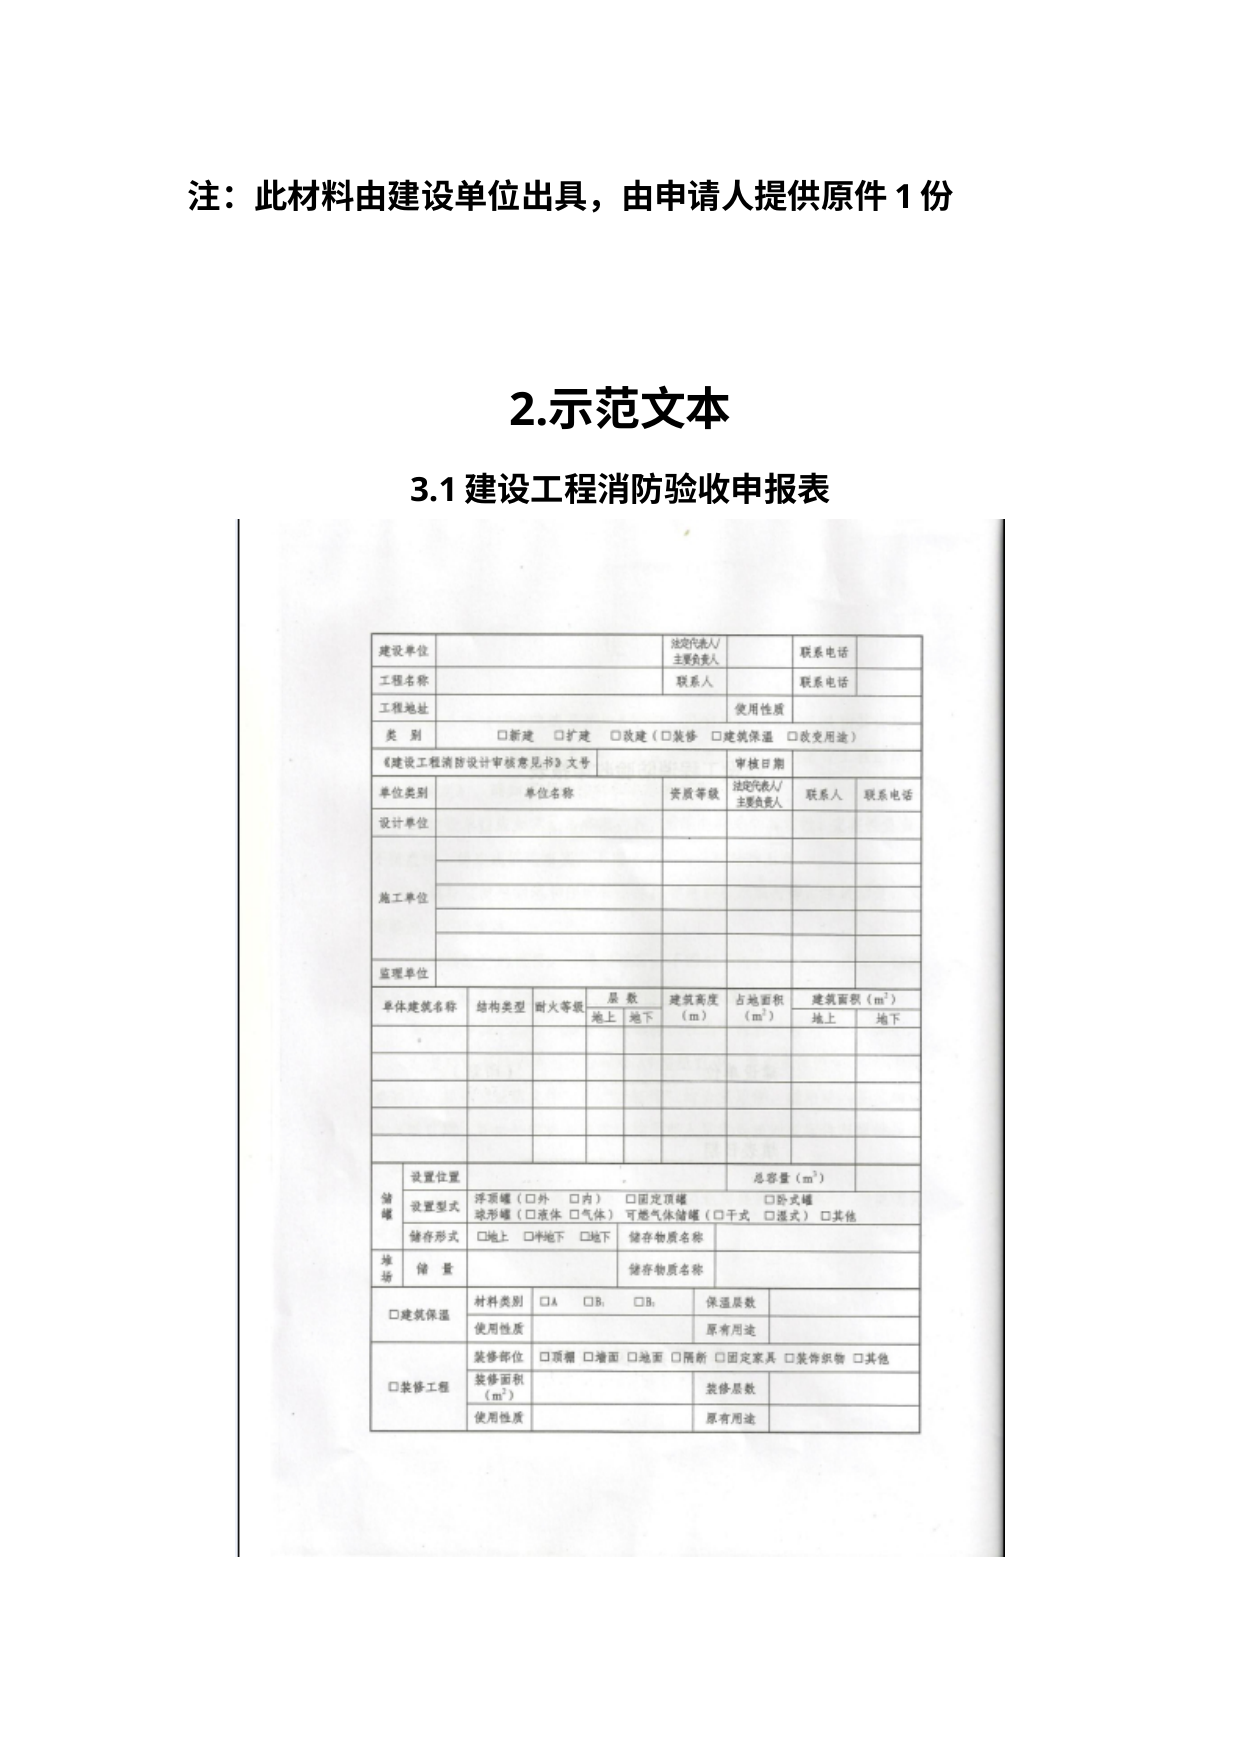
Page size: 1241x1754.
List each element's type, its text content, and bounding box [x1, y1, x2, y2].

list 示范文本 [187, 357, 1053, 454]
picture [235, 519, 1005, 1557]
text 注：此材料由建设单位出具，由申请人提供原件1份 [187, 162, 990, 227]
text 3.1建设工程消防验收申报表 [187, 454, 1053, 519]
